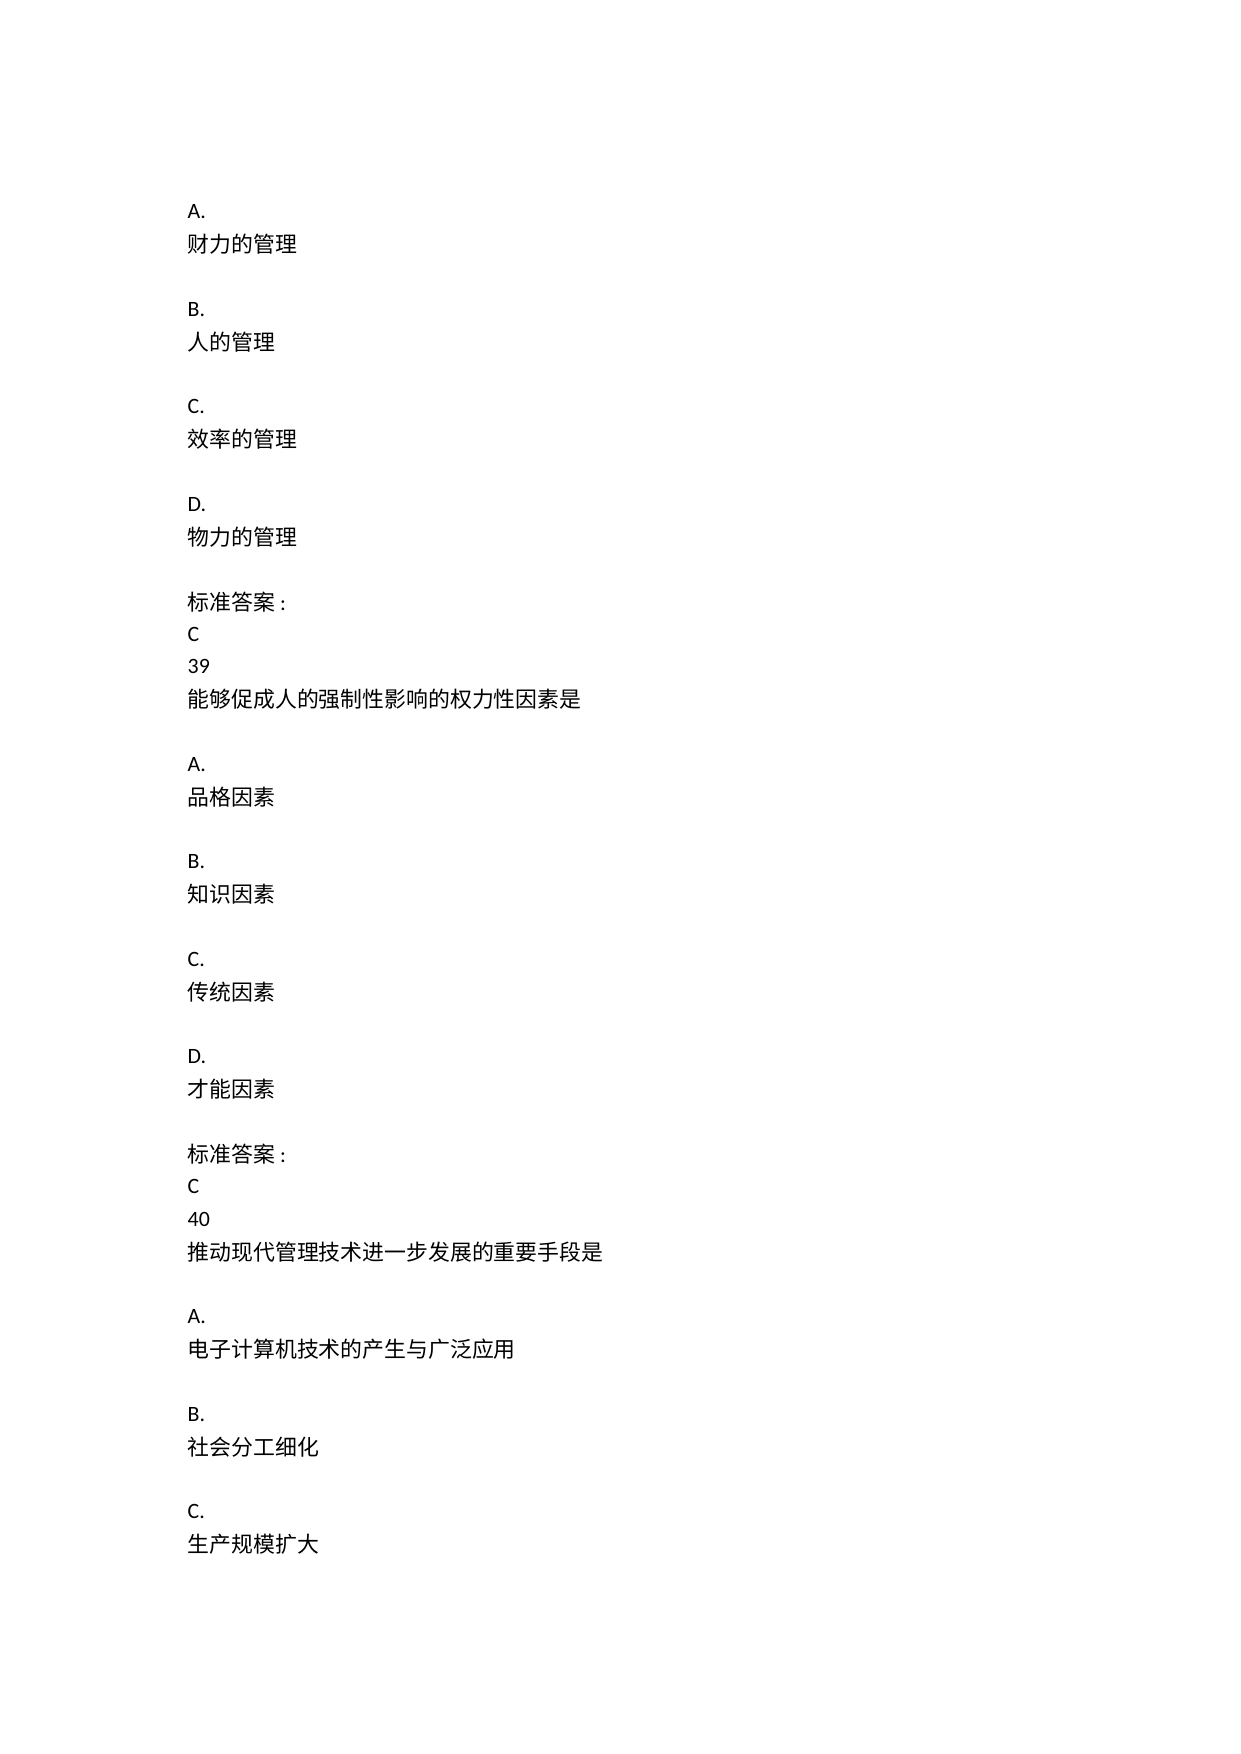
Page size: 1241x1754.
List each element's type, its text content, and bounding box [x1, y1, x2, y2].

text C. [187, 1494, 1053, 1527]
text D. [187, 487, 1053, 519]
text 40 [187, 1202, 1053, 1234]
text 电子计算机技术的产生与广泛应用 [187, 1332, 1053, 1364]
text D. [187, 1039, 1053, 1072]
text 效率的管理 [187, 422, 1053, 454]
text C. [187, 942, 1053, 974]
text B. [187, 292, 1053, 324]
text 物力的管理 [187, 519, 1053, 552]
text A. [187, 747, 1053, 779]
text 社会分工细化 [187, 1429, 1053, 1462]
text 知识因素 [187, 877, 1053, 909]
text 生产规模扩大 [187, 1527, 1053, 1559]
text B. [187, 844, 1053, 877]
text B. [187, 1397, 1053, 1429]
text 能够促成人的强制性影响的权力性因素是 [187, 682, 1053, 714]
text C [187, 617, 1053, 649]
text C [187, 1169, 1053, 1202]
text 才能因素 [187, 1072, 1053, 1104]
text 传统因素 [187, 974, 1053, 1007]
text 人的管理 [187, 324, 1053, 357]
text 标准答案 : [187, 1137, 1053, 1169]
text A. [187, 1299, 1053, 1332]
text 标准答案 : [187, 584, 1053, 617]
text 财力的管理 [187, 227, 1053, 259]
text 39 [187, 649, 1053, 682]
text 推动现代管理技术进一步发展的重要手段是 [187, 1234, 1053, 1267]
text A. [187, 194, 1053, 227]
text 品格因素 [187, 779, 1053, 812]
text C. [187, 389, 1053, 422]
